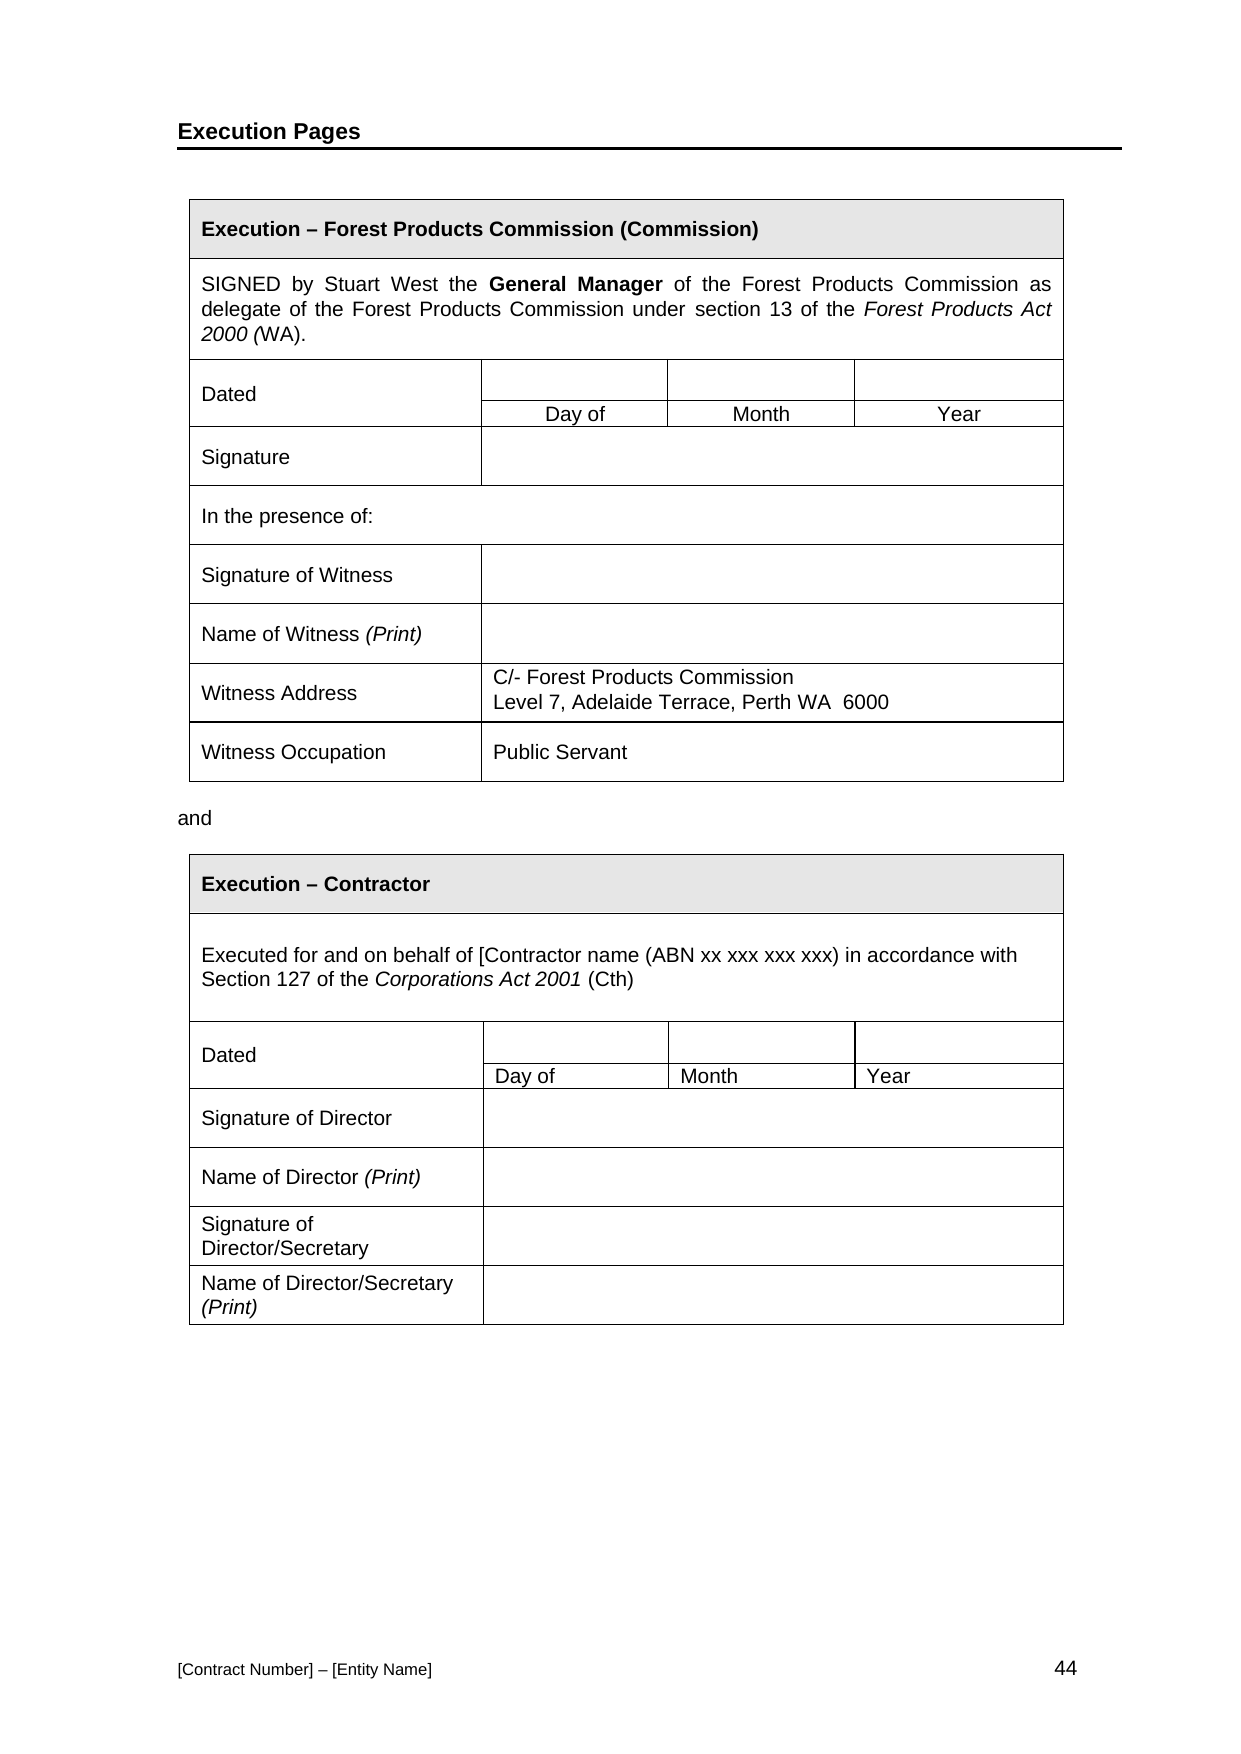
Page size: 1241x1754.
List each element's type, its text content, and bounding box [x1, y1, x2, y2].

table_header Execution – Contractor [190, 855, 1063, 912]
table_cell [484, 1148, 1063, 1206]
table_cell Signature of Witness [190, 545, 481, 603]
table_cell Year [855, 401, 1063, 426]
table_cell Day of [484, 1064, 668, 1087]
table_cell Month [668, 401, 854, 426]
table_cell [482, 604, 1063, 662]
table_cell Name of Director/Secretary (Print) [190, 1266, 483, 1324]
table_cell Signature of Director/Secretary [190, 1207, 483, 1265]
table_cell Month [669, 1064, 854, 1087]
table_cell [484, 1266, 1063, 1324]
table_cell Signature of Director [190, 1089, 483, 1147]
table_cell [482, 427, 1063, 485]
table_cell Dated [190, 1022, 483, 1087]
table_cell SIGNED by Stuart West the General Manager of the Forest Products Commission as delegate of the Forest Products Commission under section 13 of the Forest Products Act 2000 (WA). [190, 259, 1063, 359]
text Execution Pages [177, 118, 1122, 147]
table_cell Public Servant [482, 723, 1063, 781]
table_header Execution – Forest Products Commission (Commission) [190, 200, 1063, 258]
table_cell Name of Director (Print) [190, 1148, 483, 1206]
table_cell Witness Occupation [190, 723, 481, 781]
table_cell [482, 360, 667, 400]
table_cell In the presence of: [190, 486, 1063, 544]
table_cell [484, 1089, 1063, 1147]
table_cell C/- Forest Products Commission Level 7, Adelaide Terrace, Perth WA 6000 [482, 664, 1063, 721]
table_cell Dated [190, 360, 481, 426]
table_cell Executed for and on behalf of [Contractor name (ABN xx xxx xxx xxx) in accordance with Section 127 of the Corporations Act 2001 (Cth) [190, 914, 1063, 1021]
text and [177, 806, 1122, 829]
table_cell [484, 1207, 1063, 1265]
table_cell Year [856, 1064, 1063, 1087]
table_cell [668, 360, 854, 400]
table_cell [856, 1022, 1063, 1062]
table_cell [669, 1022, 854, 1062]
table_cell Signature [190, 427, 481, 485]
table_cell [855, 360, 1063, 400]
table_cell Name of Witness (Print) [190, 604, 481, 662]
table_cell [484, 1022, 668, 1062]
table_cell Witness Address [190, 664, 481, 721]
table_cell Day of [482, 401, 667, 426]
table_cell [482, 545, 1063, 603]
